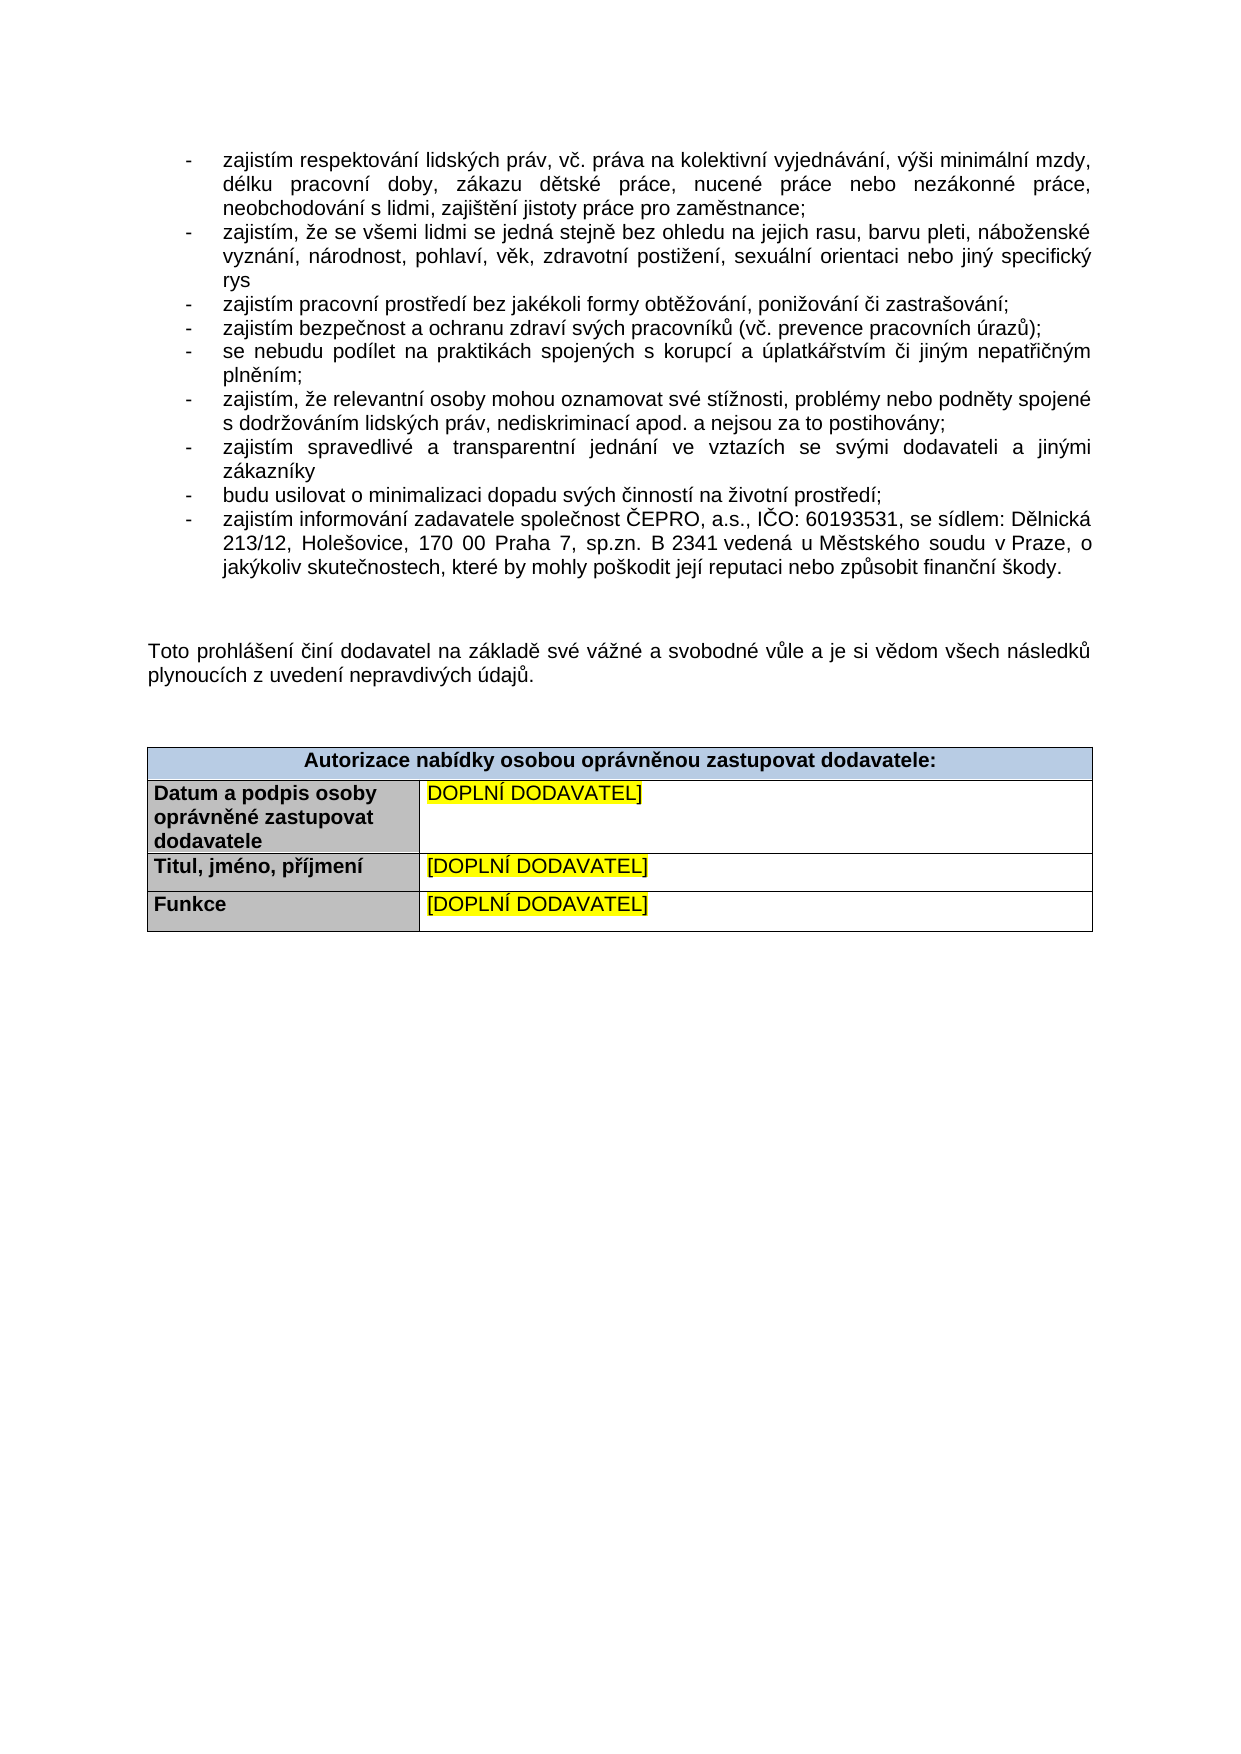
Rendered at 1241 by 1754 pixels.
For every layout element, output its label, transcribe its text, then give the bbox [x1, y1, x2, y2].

table_cell Titul, jméno, příjmení [148, 854, 419, 891]
table_cell Funkce [148, 892, 419, 931]
list zajistím, že se všemi lidmi se jedná stejně bez ohledu na jejich rasu, barvu pleti, náboženské vyznání, národnost, pohlaví, věk, zdravotní postižení, sexuální orientaci nebo jiný specifický rys [185, 219, 1092, 291]
list zajistím informování zadavatele společnost ČEPRO, a.s., IČO: 60193531, se sídlem: Dělnická 213/12, Holešovice, 170 00 Praha 7, sp.zn. B 2341 vedená u Městského soudu v Praze, o jakýkoliv skutečnostech, které by mohly poškodit její reputaci nebo způsobit finanční škody. [185, 507, 1092, 579]
list zajistím respektování lidských práv, vč. práva na kolektivní vyjednávání, výši minimální mzdy, délku pracovní doby, zákazu dětské práce, nucené práce nebo nezákonné práce, neobchodování s lidmi, zajištění jistoty práce pro zaměstnance; [185, 148, 1092, 219]
list zajistím pracovní prostředí bez jakékoli formy obtěžování, ponižování či zastrašování; [185, 291, 1092, 315]
list zajistím spravedlivé a transparentní jednání ve vztazích se svými dodavateli a jinými zákazníky [185, 435, 1092, 483]
table_cell Datum a podpis osoby oprávněné zastupovat dodavatele [148, 781, 419, 852]
table_cell [DOPLNÍ DODAVATEL] [420, 892, 1092, 931]
table_cell DOPLNÍ DODAVATEL] [420, 781, 1092, 852]
table_header Autorizace nabídky osobou oprávněnou zastupovat dodavatele: [148, 748, 1092, 779]
text Toto prohlášení činí dodavatel na základě své vážné a svobodné vůle a je si vědom všech následků plynoucích z uvedení nepravdivých údajů. [148, 639, 1092, 687]
list budu usilovat o minimalizaci dopadu svých činností na životní prostředí; [185, 483, 1092, 507]
list se nebudu podílet na praktikách spojených s korupcí a úplatkářstvím či jiným nepatřičným plněním; [185, 339, 1092, 387]
list zajistím, že relevantní osoby mohou oznamovat své stížnosti, problémy nebo podněty spojené s dodržováním lidských práv, nediskriminací apod. a nejsou za to postihovány; [185, 387, 1092, 435]
list zajistím bezpečnost a ochranu zdraví svých pracovníků (vč. prevence pracovních úrazů); [185, 315, 1092, 339]
table_cell [DOPLNÍ DODAVATEL] [420, 854, 1092, 891]
